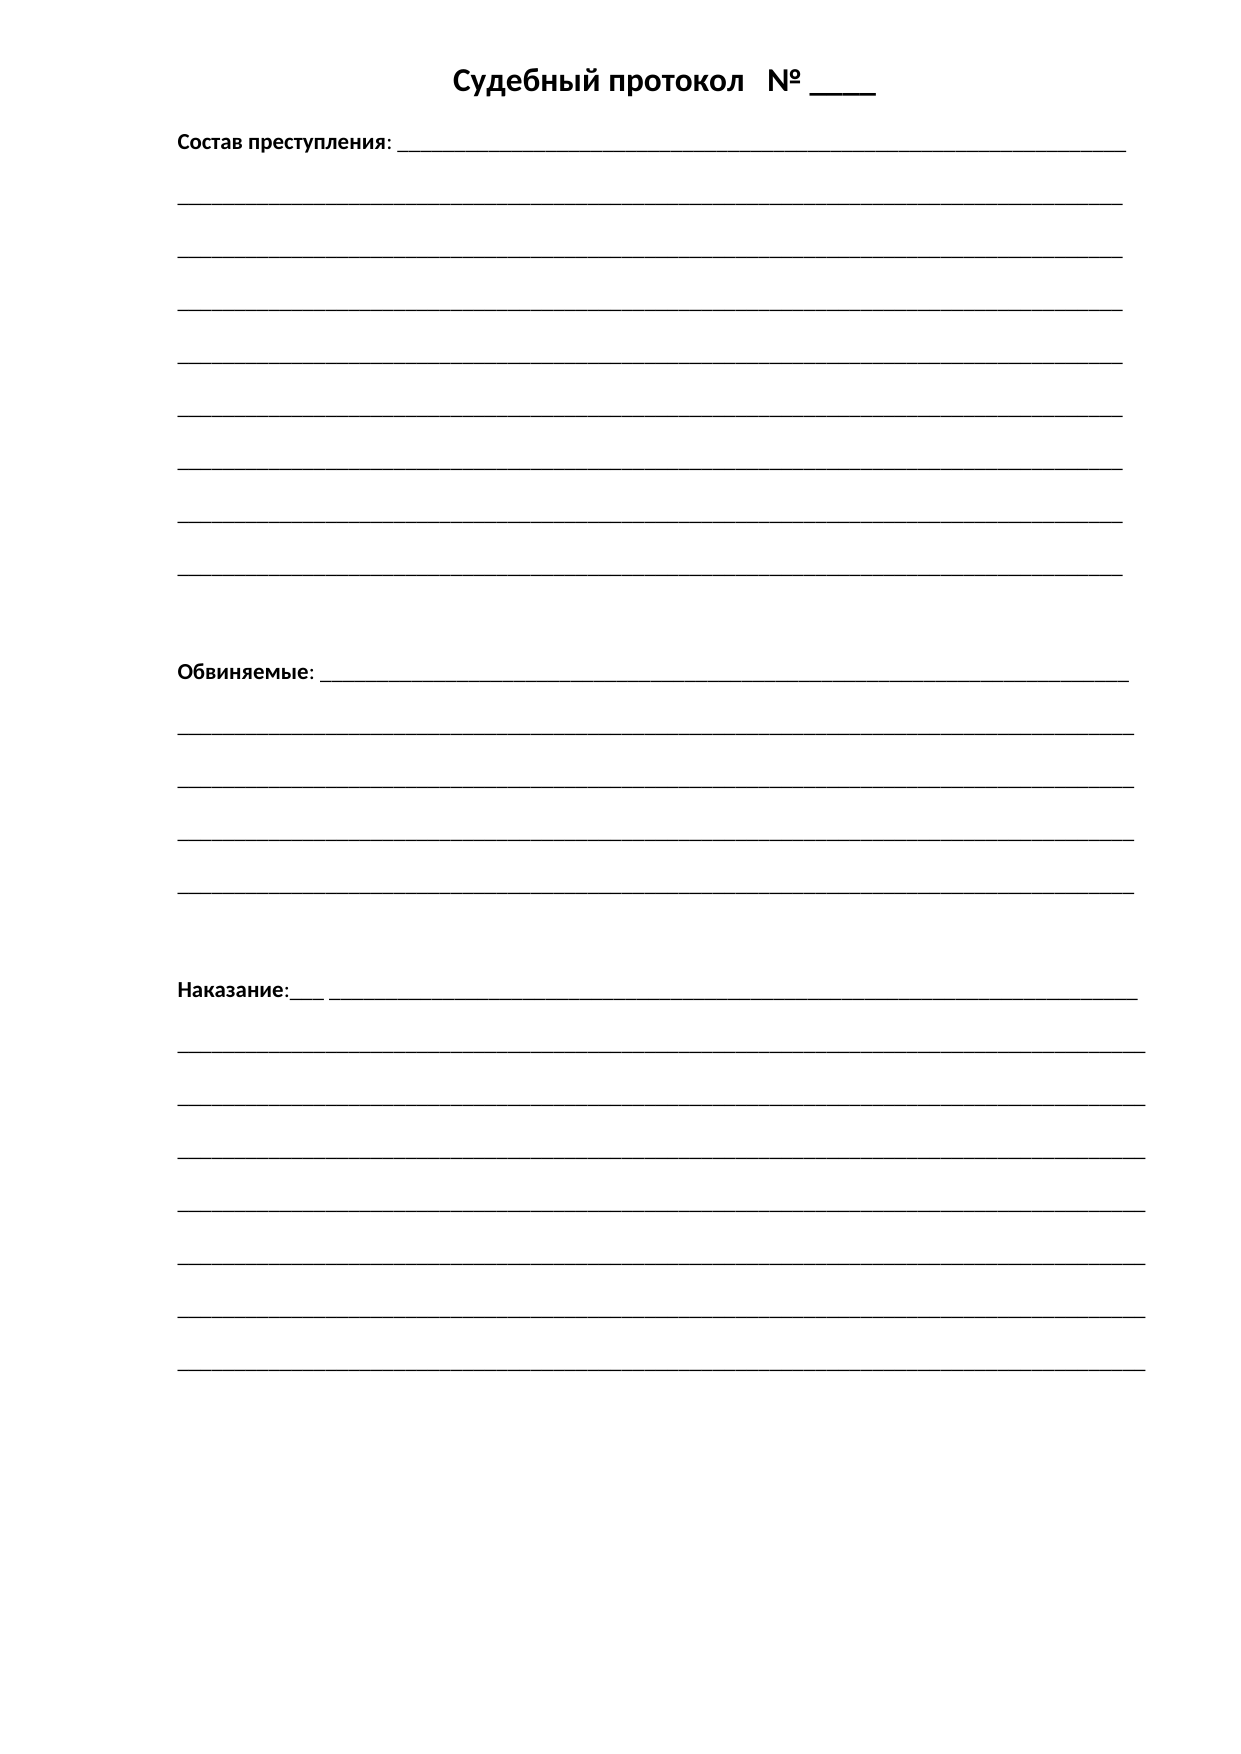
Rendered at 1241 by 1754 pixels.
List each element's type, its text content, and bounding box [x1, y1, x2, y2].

text ___________________________________________________________________________________ [177, 233, 1152, 261]
text _____________________________________________________________________________________ [177, 1240, 1152, 1268]
text ___________________________________________________________________________________ [177, 445, 1152, 473]
text Состав преступления: ________________________________________________________________ [177, 127, 1152, 155]
text _____________________________________________________________________________________ [177, 1081, 1152, 1109]
text ____________________________________________________________________________________ [177, 763, 1152, 791]
text Наказание:___ _______________________________________________________________________ [177, 975, 1152, 1003]
text Судебный протокол № ____ [177, 59, 1152, 100]
text ____________________________________________________________________________________ [177, 710, 1152, 738]
text ____________________________________________________________________________________ [177, 869, 1152, 897]
text _____________________________________________________________________________________ [177, 1134, 1152, 1162]
text ___________________________________________________________________________________ [177, 339, 1152, 367]
text _____________________________________________________________________________________ [177, 1187, 1152, 1215]
text ___________________________________________________________________________________ [177, 551, 1152, 579]
text _____________________________________________________________________________________ [177, 1346, 1152, 1374]
text ___________________________________________________________________________________ [177, 180, 1152, 208]
text _____________________________________________________________________________________ [177, 1293, 1152, 1321]
text ___________________________________________________________________________________ [177, 286, 1152, 314]
text _____________________________________________________________________________________ [177, 1028, 1152, 1056]
text Обвиняемые: _______________________________________________________________________ [177, 657, 1152, 685]
text ____________________________________________________________________________________ [177, 816, 1152, 844]
text ___________________________________________________________________________________ [177, 498, 1152, 526]
text ___________________________________________________________________________________ [177, 392, 1152, 420]
